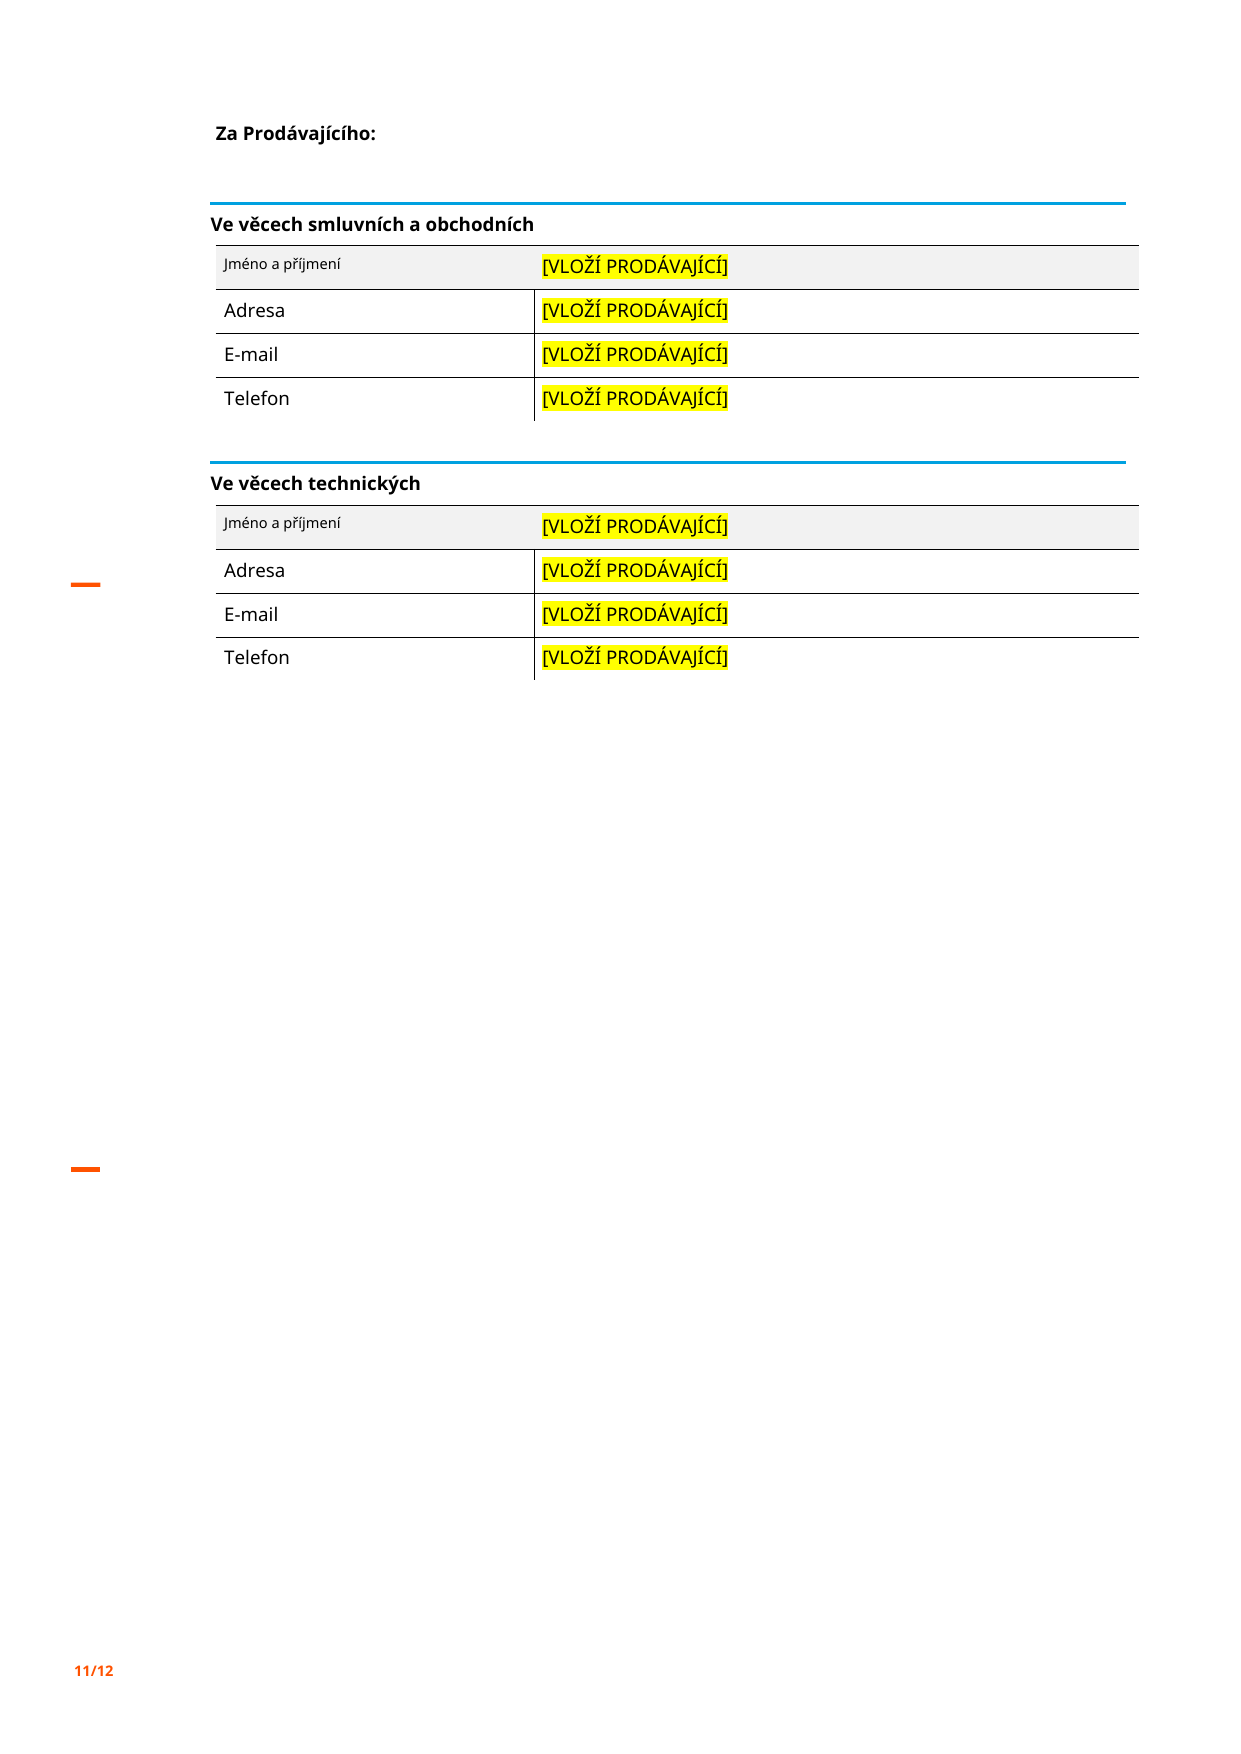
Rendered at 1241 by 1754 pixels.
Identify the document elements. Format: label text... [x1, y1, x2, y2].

text Ve věcech smluvních a obchodních [210, 205, 1126, 237]
table_cell Adresa [216, 550, 534, 593]
table_cell [VLOŽÍ PRODÁVAJÍCÍ] [535, 594, 1139, 636]
table_cell E-mail [216, 594, 534, 636]
table_cell [VLOŽÍ PRODÁVAJÍCÍ] [535, 378, 1139, 421]
table_cell [VLOŽÍ PRODÁVAJÍCÍ] [535, 550, 1139, 593]
table_cell E-mail [216, 334, 534, 377]
table_header Jméno a příjmení [216, 246, 534, 289]
table_cell [VLOŽÍ PRODÁVAJÍCÍ] [535, 638, 1139, 680]
table_cell [VLOŽÍ PRODÁVAJÍCÍ] [535, 290, 1139, 333]
table_cell Adresa [216, 290, 534, 333]
table_header Jméno a příjmení [216, 506, 534, 549]
text Ve věcech technických [210, 464, 1126, 496]
table_cell Telefon [216, 378, 534, 421]
table_cell [VLOŽÍ PRODÁVAJÍCÍ] [535, 334, 1139, 377]
table_header [VLOŽÍ PRODÁVAJÍCÍ] [534, 246, 1139, 289]
table_cell Telefon [216, 638, 534, 680]
text Za Prodávajícího: [216, 121, 1122, 146]
table_header [VLOŽÍ PRODÁVAJÍCÍ] [534, 506, 1139, 549]
